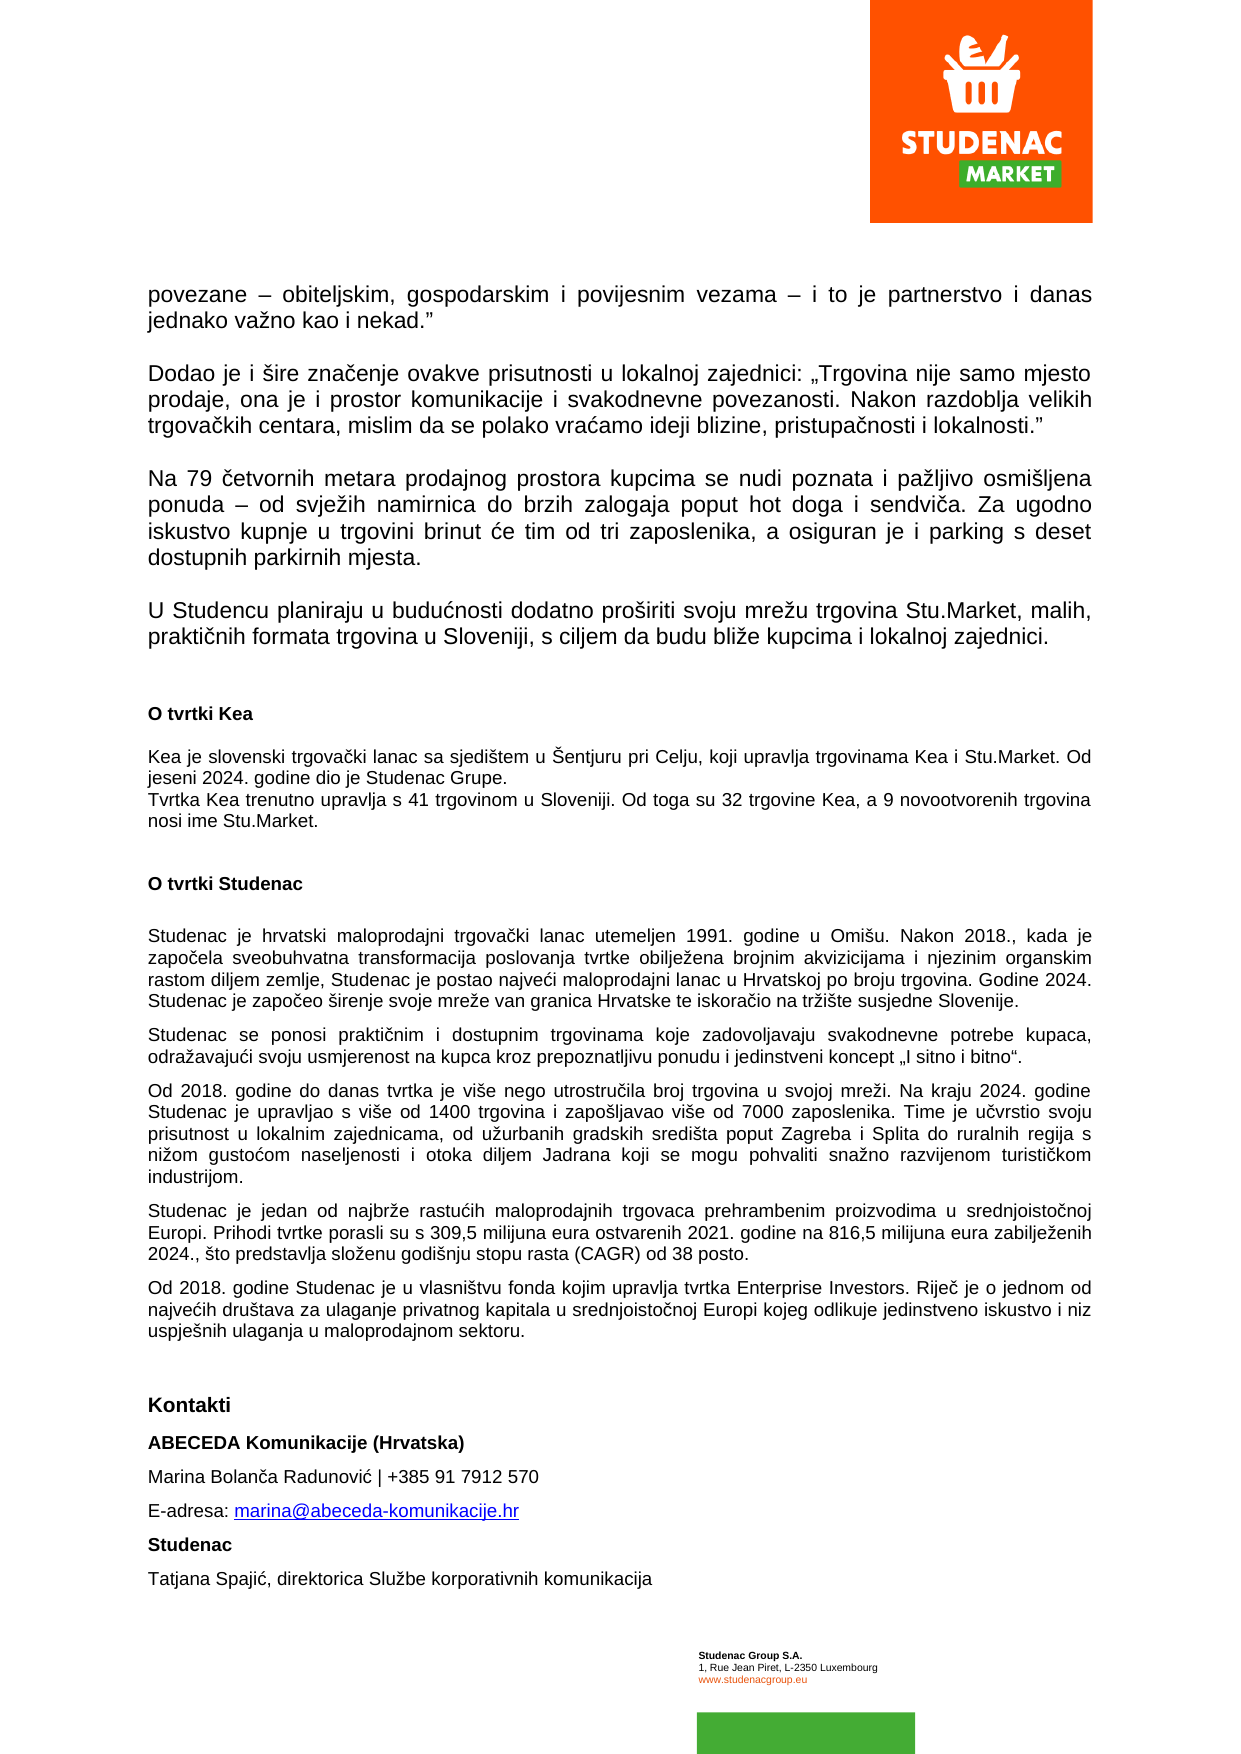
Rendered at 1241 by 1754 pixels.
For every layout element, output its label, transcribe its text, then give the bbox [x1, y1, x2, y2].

text Marina Bolanča Radunović | +385 91 7912 570 [148, 1466, 1093, 1488]
text Tatjana Spajić, direktorica Službe korporativnih komunikacija [148, 1568, 1093, 1590]
text ABECEDA Komunikacije (Hrvatska) [148, 1432, 1093, 1453]
text O tvrtki Studenac [148, 873, 1093, 895]
picture [870, 0, 1093, 223]
text E-adresa: marina@abeceda-komunikacije.hr [148, 1500, 1093, 1522]
text U Studencu planiraju u budućnosti dodatno proširiti svoju mrežu trgovina Stu.Market, malih, praktičnih formata trgovina u Sloveniji, s ciljem da budu bliže kupcima i lokalnoj zajednici. [148, 597, 1093, 649]
text Tvrtka Kea trenutno upravlja s 41 trgovinom u Sloveniji. Od toga su 32 trgovine Kea, a 9 novootvorenih trgovina nosi ime Stu.Market. [148, 788, 1093, 832]
text Studenac [148, 1534, 1093, 1556]
text Dodao je i šire značenje ovakve prisutnosti u lokalnoj zajednici: „Trgovina nije samo mjesto prodaje, ona je i prostor komunikacije i svakodnevne povezanosti. Nakon razdoblja velikih trgovačkih centara, mislim da se polako vraćamo ideji blizine, pristupačnosti i lokalnosti.” [148, 360, 1093, 439]
text Od 2018. godine Studenac je u vlasništvu fonda kojim upravlja tvrtka Enterprise Investors. Riječ je o jednom od najvećih društava za ulaganje privatnog kapitala u srednjoistočnoj Europi kojeg odlikuje jedinstveno iskustvo i niz uspješnih ulaganja u maloprodajnom sektoru. [148, 1277, 1093, 1342]
text Studenac se ponosi praktičnim i dostupnim trgovinama koje zadovoljavaju svakodnevne potrebe kupaca, odražavajući svoju usmjerenost na kupca kroz prepoznatljivu ponudu i jedinstveni koncept „I sitno i bitno“. [148, 1024, 1093, 1067]
text Kea je slovenski trgovački lanac sa sjedištem u Šentjuru pri Celju, koji upravlja trgovinama Kea i Stu.Market. Od jeseni 2024. godine dio je Studenac Grupe. [148, 745, 1093, 788]
text Studenac je hrvatski maloprodajni trgovački lanac utemeljen 1991. godine u Omišu. Nakon 2018., kada je započela sveobuhvatna transformacija poslovanja tvrtke obilježena brojnim akvizicijama i njezinim organskim rastom diljem zemlje, Studenac je postao najveći maloprodajni lanac u Hrvatskoj po broju trgovina. Godine 2024. Studenac je započeo širenje svoje mreže van granica Hrvatske te iskoračio na tržište susjedne Slovenije. [148, 925, 1093, 1011]
text Kontakti [148, 1393, 1093, 1417]
text Na 79 četvornih metara prodajnog prostora kupcima se nudi poznata i pažljivo osmišljena ponuda – od svježih namirnica do brzih zalogaja poput hot doga i sendviča. Za ugodno iskustvo kupnje u trgovini brinut će tim od tri zaposlenika, a osiguran je i parking s deset dostupnih parkirnih mjesta. [148, 465, 1093, 571]
text O tvrtki Kea [148, 702, 1093, 724]
text Studenac je jedan od najbrže rastućih maloprodajnih trgovaca prehrambenim proizvodima u srednjoistočnoj Europi. Prihodi tvrtke porasli su s 309,5 milijuna eura ostvarenih 2021. godine na 816,5 milijuna eura zabilježenih 2024., što predstavlja složenu godišnju stopu rasta (CAGR) od 38 posto. [148, 1200, 1093, 1264]
text Od 2018. godine do danas tvrtka je više nego utrostručila broj trgovina u svojoj mreži. Na kraju 2024. godine Studenac je upravljao s više od 1400 trgovina i zapošljavao više od 7000 zaposlenika. Time je učvrstio svoju prisutnost u lokalnim zajednicama, od užurbanih gradskih središta poput Zagreba i Splita do ruralnih regija s nižom gustoćom naseljenosti i otoka diljem Jadrana koji se mogu pohvaliti snažno razvijenom turističkom industrijom. [148, 1079, 1093, 1187]
